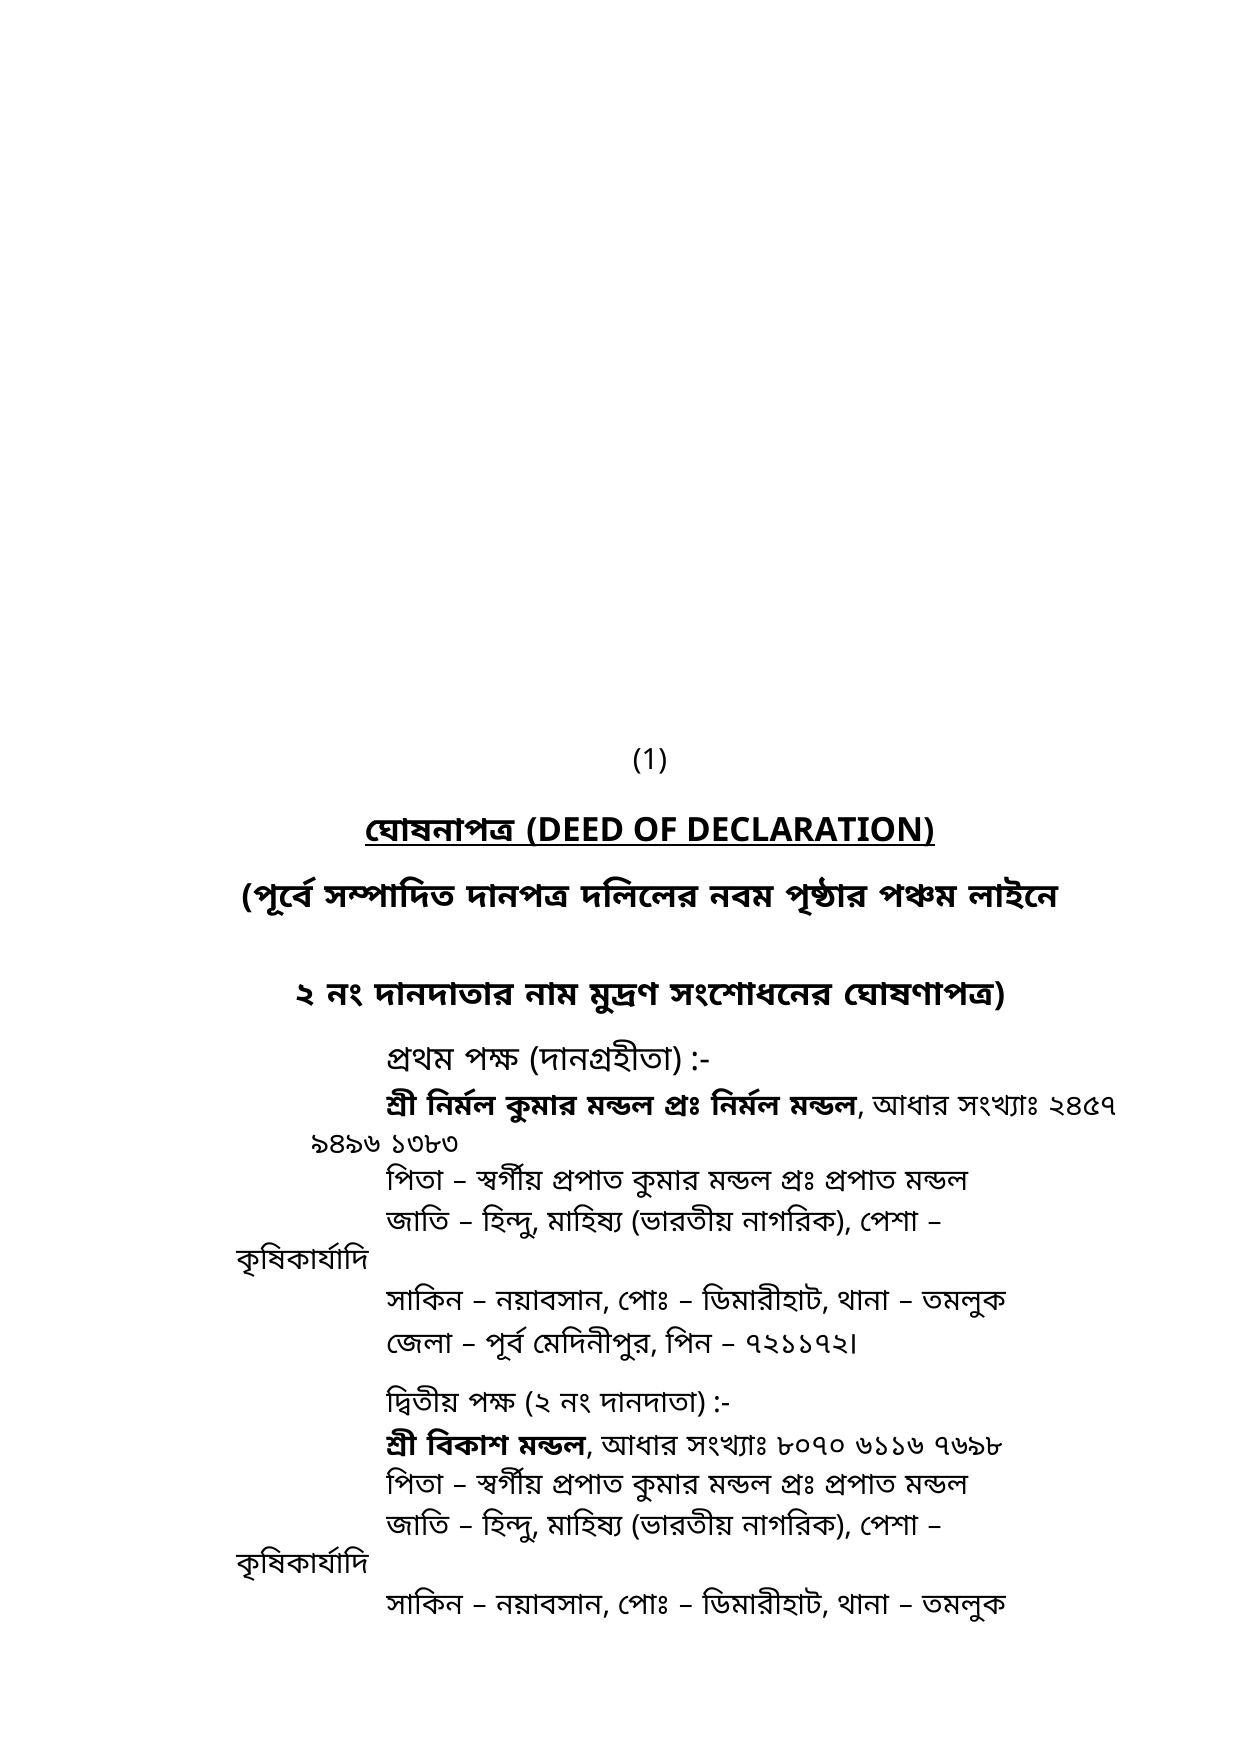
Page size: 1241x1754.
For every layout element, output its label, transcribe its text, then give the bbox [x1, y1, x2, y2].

text প্রথম পক্ষ (দানগ্রহীতা) :- [311, 1035, 1063, 1081]
text ঘোষনাপত্র (DEED OF DECLARATION) [236, 806, 1063, 851]
text পিতা – স্বর্গীয় প্রপাত কুমার মন্ডল প্রঃ প্রপাত মন্ডল [236, 1467, 1063, 1501]
text সাকিন – নয়াবসান, পোঃ – ডিমারীহাট, থানা – তমলুক [236, 1279, 1063, 1319]
text জাতি – হিন্দু, মাহিষ্য (ভারতীয় নাগরিক), পেশা – কৃষিকার্যাদি [236, 1504, 1063, 1581]
text শ্রী নির্মল কুমার মন্ডল প্রঃ নির্মল মন্ডল, আধার সংখ্যাঃ ২৪৫৭ ৯৪৯৬ ১৩৮৩ [311, 1084, 1181, 1161]
text সাকিন – নয়াবসান, পোঃ – ডিমারীহাট, থানা – তমলুক [236, 1583, 1063, 1623]
text পিতা – স্বর্গীয় প্রপাত কুমার মন্ডল প্রঃ প্রপাত মন্ডল [236, 1163, 1063, 1197]
text দ্বিতীয় পক্ষ (২ নং দানদাতা) :- [311, 1382, 1063, 1421]
text (পূর্বে সম্পাদিত দানপত্র দলিলের নবম পৃষ্ঠার পঞ্চম লাইনে ২ নং দানদাতার নাম মুদ্রণ সংশোধনের ঘোষণাপত্র) [236, 872, 1063, 1015]
text জাতি – হিন্দু, মাহিষ্য (ভারতীয় নাগরিক), পেশা – কৃষিকার্যাদি [236, 1200, 1063, 1277]
text শ্রী বিকাশ মন্ডল, আধার সংখ্যাঃ ৮০৭০ ৬১১৬ ৭৬৯৮ [311, 1424, 1063, 1464]
text জেলা – পূর্ব মেদিনীপুর, পিন – ৭২১১৭২। [236, 1322, 1063, 1362]
